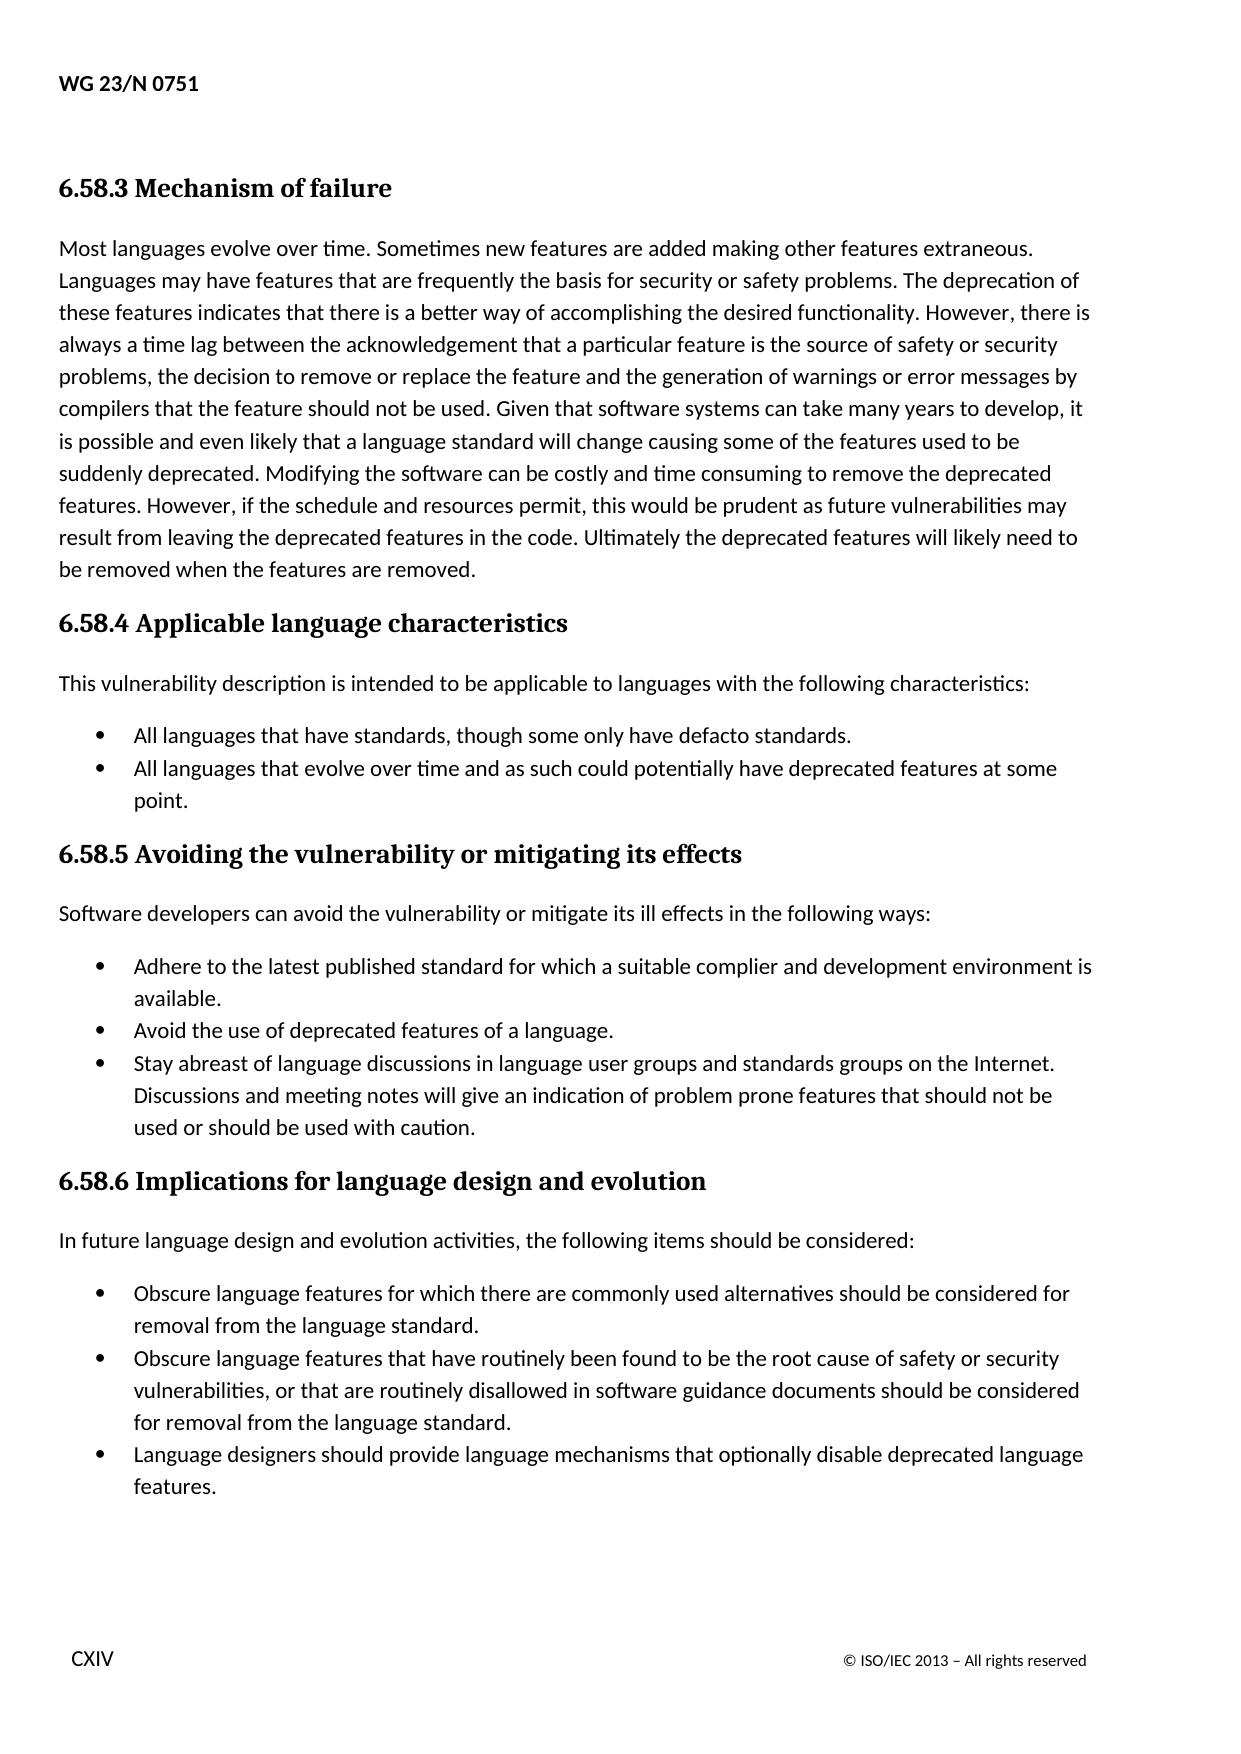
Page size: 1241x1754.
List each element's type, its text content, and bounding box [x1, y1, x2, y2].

list Avoid the use of deprecated features of a language. [96, 1017, 1099, 1044]
text Most languages evolve over time. Sometimes new features are added making other features extraneous. Languages may have features that are frequently the basis for security or safety problems. The deprecation of these features indicates that there is a better way of accomplishing the desired functionality. However, there is always a time lag between the acknowledgement that a particular feature is the source of safety or security problems, the decision to remove or replace the feature and the generation of warnings or error messages by compilers that the feature should not be used. Given that software systems can take many years to develop, it is possible and even likely that a language standard will change causing some of the features used to be suddenly deprecated. Modifying the software can be costly and time consuming to remove the deprecated features. However, if the schedule and resources permit, this would be prudent as future vulnerabilities may result from leaving the deprecated features in the code. Ultimately the deprecated features will likely need to be removed when the features are removed. [58, 234, 1099, 583]
subtitle 6.58.5 Avoiding the vulnerability or mitigating its effects [58, 839, 1099, 870]
list Obscure language features for which there are commonly used alternatives should be considered for removal from the language standard. [96, 1279, 1099, 1339]
text This vulnerability description is intended to be applicable to languages with the following characteristics: [58, 669, 1099, 697]
text Software developers can avoid the vulnerability or mitigate its ill effects in the following ways: [58, 899, 1099, 927]
list Obscure language features that have routinely been found to be the root cause of safety or security vulnerabilities, or that are routinely disallowed in software guidance documents should be considered for removal from the language standard. [96, 1344, 1099, 1436]
subtitle 6.58.3 Mechanism of failure [58, 173, 1099, 205]
list Language designers should provide language mechanisms that optionally disable deprecated language features. [96, 1440, 1099, 1500]
list Stay abreast of language discussions in language user groups and standards groups on the Internet. Discussions and meeting notes will give an indication of problem prone features that should not be used or should be used with caution. [96, 1049, 1099, 1141]
text In future language design and evolution activities, the following items should be considered: [58, 1226, 1099, 1254]
list All languages that evolve over time and as such could potentially have deprecated features at some point. [96, 754, 1099, 814]
list All languages that have standards, though some only have defacto standards. [96, 722, 1099, 750]
list Adhere to the latest published standard for which a suitable complier and development environment is available. [96, 952, 1099, 1012]
subtitle 6.58.6 Implications for language design and evolution [58, 1166, 1099, 1197]
subtitle 6.58.4 Applicable language characteristics [58, 608, 1099, 640]
